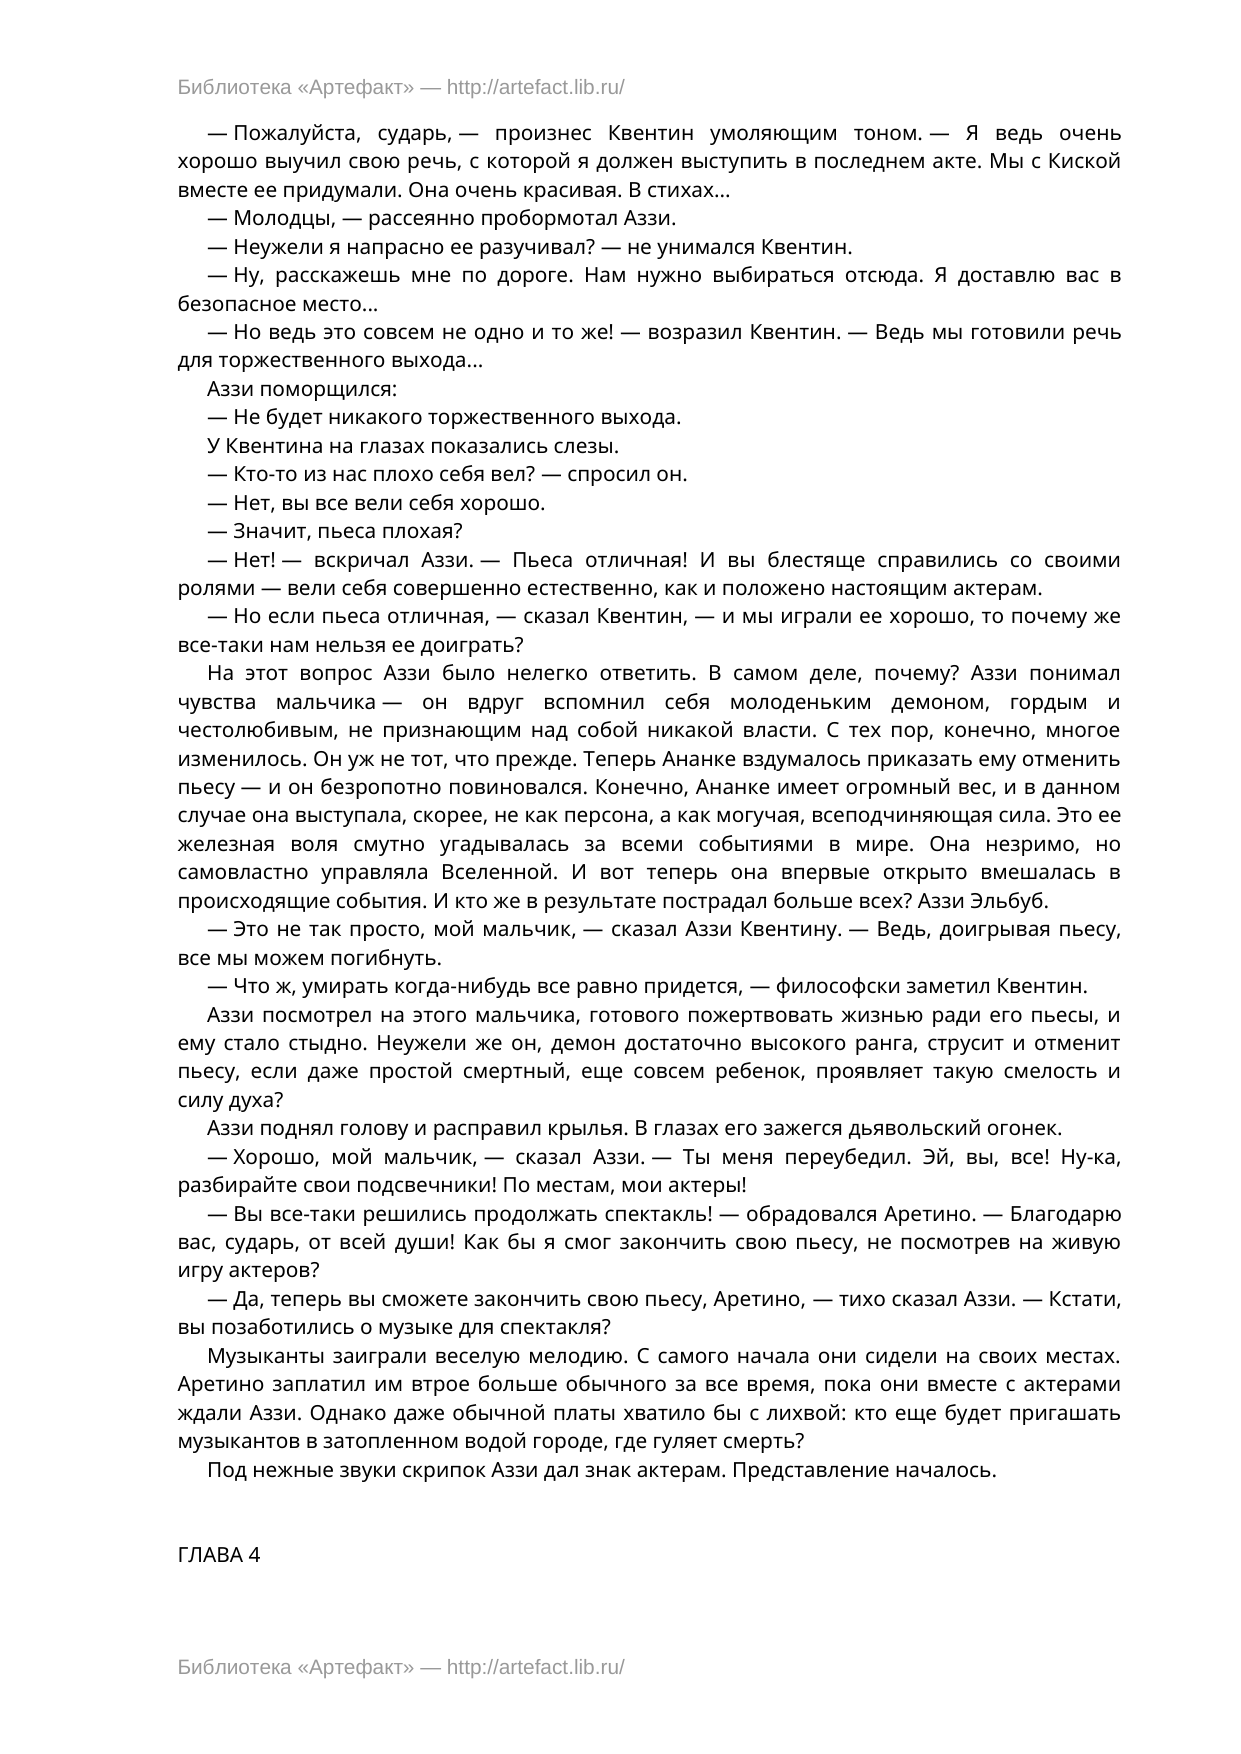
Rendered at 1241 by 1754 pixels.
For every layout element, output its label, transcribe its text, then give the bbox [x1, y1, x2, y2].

text На этот вопрос Аззи было нелегко ответить. В самом деле, почему? Аззи понимал чувства мальчика — он вдруг вспомнил себя молоденьким демоном, гордым и честолюбивым, не признающим над собой никакой власти. С тех пор, конечно, многое изменилось. Он уж не тот, что прежде. Теперь Ананке вздумалось приказать ему отменить пьесу — и он безропотно повиновался. Конечно, Ананке имеет огромный вес, и в данном случае она выступала, скорее, не как персона, а как могучая, всеподчиняющая сила. Это ее железная воля смутно угадывалась за всеми событиями в мире. Она незримо, но самовластно управляла Вселенной. И вот теперь она впервые открыто вмешалась в происходящие события. И кто же в результате пострадал больше всех? Аззи Эльбуб. [177, 658, 1122, 914]
text — Но если пьеса отличная, — сказал Квентин, — и мы играли ее хорошо, то почему же все-таки нам нельзя ее доиграть? [177, 602, 1122, 658]
text У Квентина на глазах показались слезы. [177, 431, 1122, 459]
text Аззи поморщился: [177, 374, 1122, 402]
text — Значит, пьеса плохая? [177, 516, 1122, 545]
text — Но ведь это совсем не одно и то же! — возразил Квентин. — Ведь мы готовили речь для торжественного выхода... [177, 317, 1122, 374]
text ГЛАВА 4 [177, 1540, 1122, 1568]
text — Вы все-таки решились продолжать спектакль! — обрадовался Аретино. — Благодарю вас, сударь, от всей души! Как бы я смог закончить свою пьесу, не посмотрев на живую игру актеров? [177, 1199, 1122, 1284]
text — Да, теперь вы сможете закончить свою пьесу, Аретино, — тихо сказал Аззи. — Кстати, вы позаботились о музыке для спектакля? [177, 1284, 1122, 1341]
text — Хорошо, мой мальчик, — сказал Аззи. — Ты меня переубедил. Эй, вы, все! Ну-ка, разбирайте свои подсвечники! По местам, мои актеры! [177, 1142, 1122, 1199]
text — Не будет никакого торжественного выхода. [177, 402, 1122, 431]
text — Нет! — вскричал Аззи. — Пьеса отличная! И вы блестяще справились со своими ролями — вели себя совершенно естественно, как и положено настоящим актерам. [177, 545, 1122, 602]
text — Это не так просто, мой мальчик, — сказал Аззи Квентину. — Ведь, доигрывая пьесу, все мы можем погибнуть. [177, 914, 1122, 971]
text — Кто-то из нас плохо себя вел? — спросил он. [177, 459, 1122, 488]
text — Неужели я напрасно ее разучивал? — не унимался Квентин. [177, 232, 1122, 260]
text — Ну, расскажешь мне по дороге. Нам нужно выбираться отсюда. Я доставлю вас в безопасное место... [177, 260, 1122, 317]
text Аззи посмотрел на этого мальчика, готового пожертвовать жизнью ради его пьесы, и ему стало стыдно. Неужели же он, демон достаточно высокого ранга, струсит и отменит пьесу, если даже простой смертный, еще совсем ребенок, проявляет такую смелость и силу духа? [177, 1000, 1122, 1113]
text — Что ж, умирать когда-нибудь все равно придется, — философски заметил Квентин. [177, 971, 1122, 1000]
text — Пожалуйста, сударь, — произнес Квентин умоляющим тоном. — Я ведь очень хорошо выучил свою речь, с которой я должен выступить в последнем акте. Мы с Киской вместе ее придумали. Она очень красивая. В стихах... [177, 118, 1122, 203]
text Под нежные звуки скрипок Аззи дал знак актерам. Представление началось. [177, 1455, 1122, 1483]
text — Нет, вы все вели себя хорошо. [177, 488, 1122, 516]
text Аззи поднял голову и расправил крылья. В глазах его зажегся дьявольский огонек. [177, 1113, 1122, 1142]
text — Молодцы, — рассеянно пробормотал Аззи. [177, 203, 1122, 232]
text Музыканты заиграли веселую мелодию. С самого начала они сидели на своих местах. Аретино заплатил им втрое больше обычного за все время, пока они вместе с актерами ждали Аззи. Однако даже обычной платы хватило бы с лихвой: кто еще будет пригашать музыкантов в затопленном водой городе, где гуляет смерть? [177, 1341, 1122, 1455]
